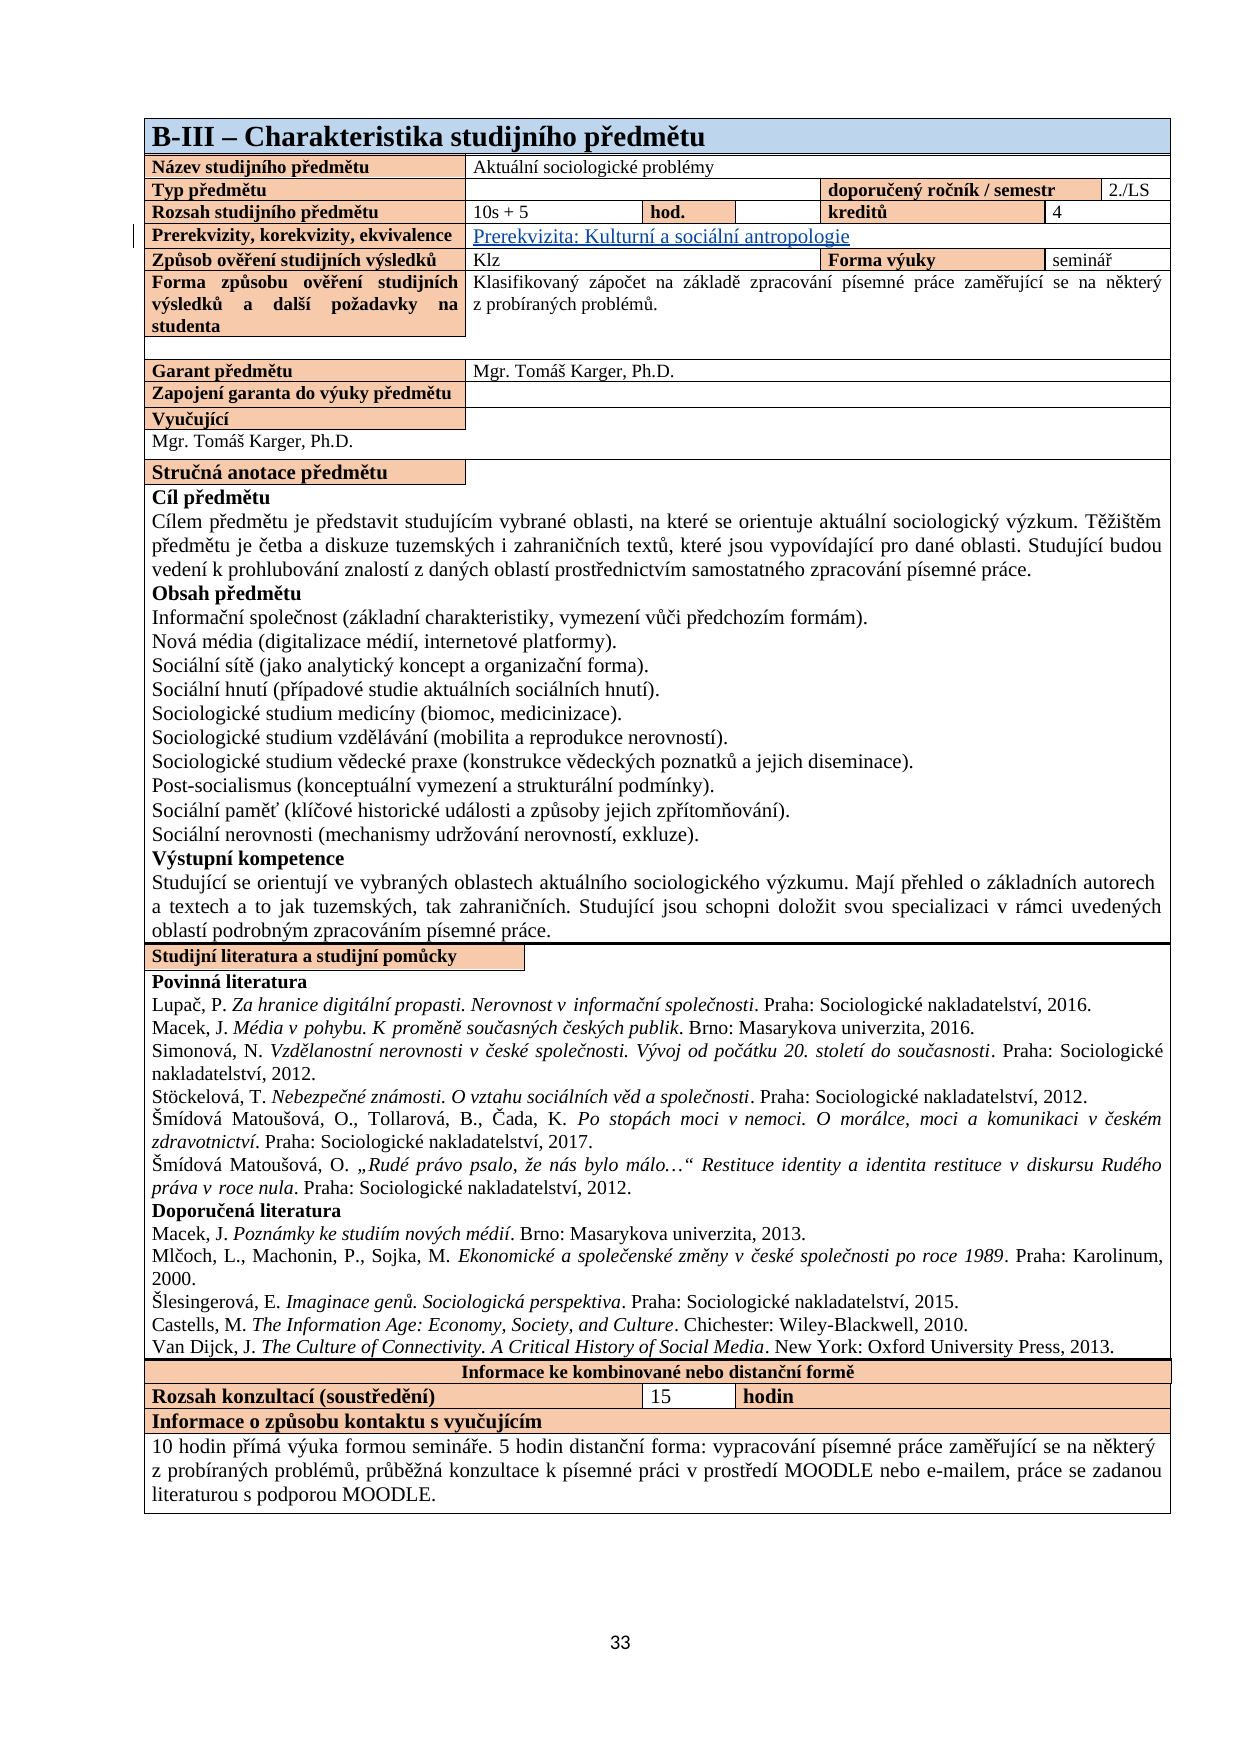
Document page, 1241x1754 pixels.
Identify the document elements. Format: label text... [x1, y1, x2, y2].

table_cell Studijní literatura a studijní pomůcky [145, 945, 524, 969]
table_cell [466, 382, 1170, 407]
table_cell Zapojení garanta do výuky předmětu [145, 382, 465, 407]
table_cell Stručná anotace předmětu [145, 460, 465, 484]
table_cell Způsob ověření studijních výsledků [145, 249, 465, 270]
table_cell [466, 179, 820, 200]
table_cell Vyučující [145, 408, 465, 429]
table_cell kreditů [821, 201, 1044, 223]
table_cell Povinná literatura Lupač, P. Za hranice digitální propasti. Nerovnost v informační společnosti. Praha: Sociologické nakladatelství, 2016. Macek, J. Média v pohybu. K proměně současných českých publik. Brno: Masarykova univerzita, 2016. Simonová, N. Vzdělanostní nerovnosti v české společnosti. Vývoj od počátku 20. století do současnosti. Praha: Sociologické nakladatelství, 2012. Stöckelová, T. Nebezpečné známosti. O vztahu sociálních věd a společnosti. Praha: Sociologické nakladatelství, 2012. Šmídová Matoušová, O., Tollarová, B., Čada, K. Po stopách moci v nemoci. O morálce, moci a komunikaci v českém zdravotnictví. Praha: Sociologické nakladatelství, 2017. Šmídová Matoušová, O. „Rudé právo psalo, že nás bylo málo…“ Restituce identity a identita restituce v diskursu Rudého práva v roce nula. Praha: Sociologické nakladatelství, 2012. Doporučená literatura Macek, J. Poznámky ke studiím nových médií. Brno: Masarykova univerzita, 2013. Mlčoch, L., Machonin, P., Sojka, M. Ekonomické a společenské změny v české společnosti po roce 1989. Praha: Karolinum, 2000. Šlesingerová, E. Imaginace genů. Sociologická perspektiva. Praha: Sociologické nakladatelství, 2015. Castells, M. The Information Age: Economy, Society, and Culture. Chichester: Wiley-Blackwell, 2010. Van Dijck, J. The Culture of Connectivity. A Critical History of Social Media. New York: Oxford University Press, 2013. [145, 970, 1170, 1358]
table_cell Prerekvizity, korekvizity, ekvivalence [145, 224, 465, 248]
table_cell Klz [466, 249, 820, 270]
table_cell Forma výuky [821, 249, 1044, 270]
table_cell [736, 201, 820, 223]
table_cell [466, 224, 1170, 248]
table_cell 2./LS [1102, 179, 1170, 200]
table_cell 10s + 5 [466, 201, 642, 223]
table_cell seminář [1046, 249, 1170, 270]
table_cell [466, 408, 1170, 429]
table_cell Mgr. Tomáš Karger, Ph.D. [466, 360, 1170, 381]
table_cell Forma způsobu ověření studijních výsledků a další požadavky na studenta [145, 271, 465, 336]
table_cell Cíl předmětu Cílem předmětu je představit studujícím vybrané oblasti, na které se orientuje aktuální sociologický výzkum. Těžištěm předmětu je četba a diskuze tuzemských i zahraničních textů, které jsou vypovídající pro dané oblasti. Studující budou vedení k prohlubování znalostí z daných oblastí prostřednictvím samostatného zpracování písemné práce. Obsah předmětu Informační společnost (základní charakteristiky, vymezení vůči předchozím formám). Nová média (digitalizace médií, internetové platformy). Sociální sítě (jako analytický koncept a organizační forma). Sociální hnutí (případové studie aktuálních sociálních hnutí). Sociologické studium medicíny (biomoc, medicinizace). Sociologické studium vzdělávání (mobilita a reprodukce nerovností). Sociologické studium vědecké praxe (konstrukce vědeckých poznatků a jejich diseminace). Post-socialismus (konceptuální vymezení a strukturální podmínky). Sociální paměť (klíčové historické události a způsoby jejich zpřítomňování). Sociální nerovnosti (mechanismy udržování nerovností, exkluze). Výstupní kompetence Studující se orientují ve vybraných oblastech aktuálního sociologického výzkumu. Mají přehled o základních autorech a textech a to jak tuzemských, tak zahraničních. Studující jsou schopni doložit svou specializaci v rámci uvedených oblastí podrobným zpracováním písemné práce. [145, 484, 1170, 942]
table_cell 4 [1046, 201, 1170, 223]
table_cell Rozsah studijního předmětu [145, 201, 465, 223]
table_cell Název studijního předmětu [145, 156, 465, 177]
table_cell 15 [643, 1384, 735, 1408]
table_cell [145, 336, 1170, 359]
table_cell Klasifikovaný zápočet na základě zpracování písemné práce zaměřující se na některý z probíraných problémů. [466, 271, 1170, 336]
table_cell Typ předmětu [145, 179, 465, 200]
table_cell [525, 945, 1170, 969]
table_cell doporučený ročník / semestr [821, 179, 1101, 200]
table_cell Aktuální sociologické problémy [466, 156, 1170, 177]
table_cell Mgr. Tomáš Karger, Ph.D. [145, 429, 1170, 458]
table_cell hodin [736, 1384, 1170, 1408]
table_cell 10 hodin přímá výuka formou semináře. 5 hodin distanční forma: vypracování písemné práce zaměřující se na některý z probíraných problémů, průběžná konzultace k písemné práci v prostředí MOODLE nebo e-mailem, práce se zadanou literaturou s podporou MOODLE. [145, 1434, 1170, 1513]
table_cell hod. [643, 201, 735, 223]
table_cell [466, 460, 1170, 484]
table_cell Rozsah konzultací (soustředění) [145, 1384, 642, 1408]
table_cell Informace ke kombinované nebo distanční formě [145, 1361, 1171, 1383]
table_cell Informace o způsobu kontaktu s vyučujícím [145, 1409, 1170, 1433]
table_header B-III – Charakteristika studijního předmětu [145, 119, 1170, 153]
table_cell Garant předmětu [145, 360, 465, 381]
